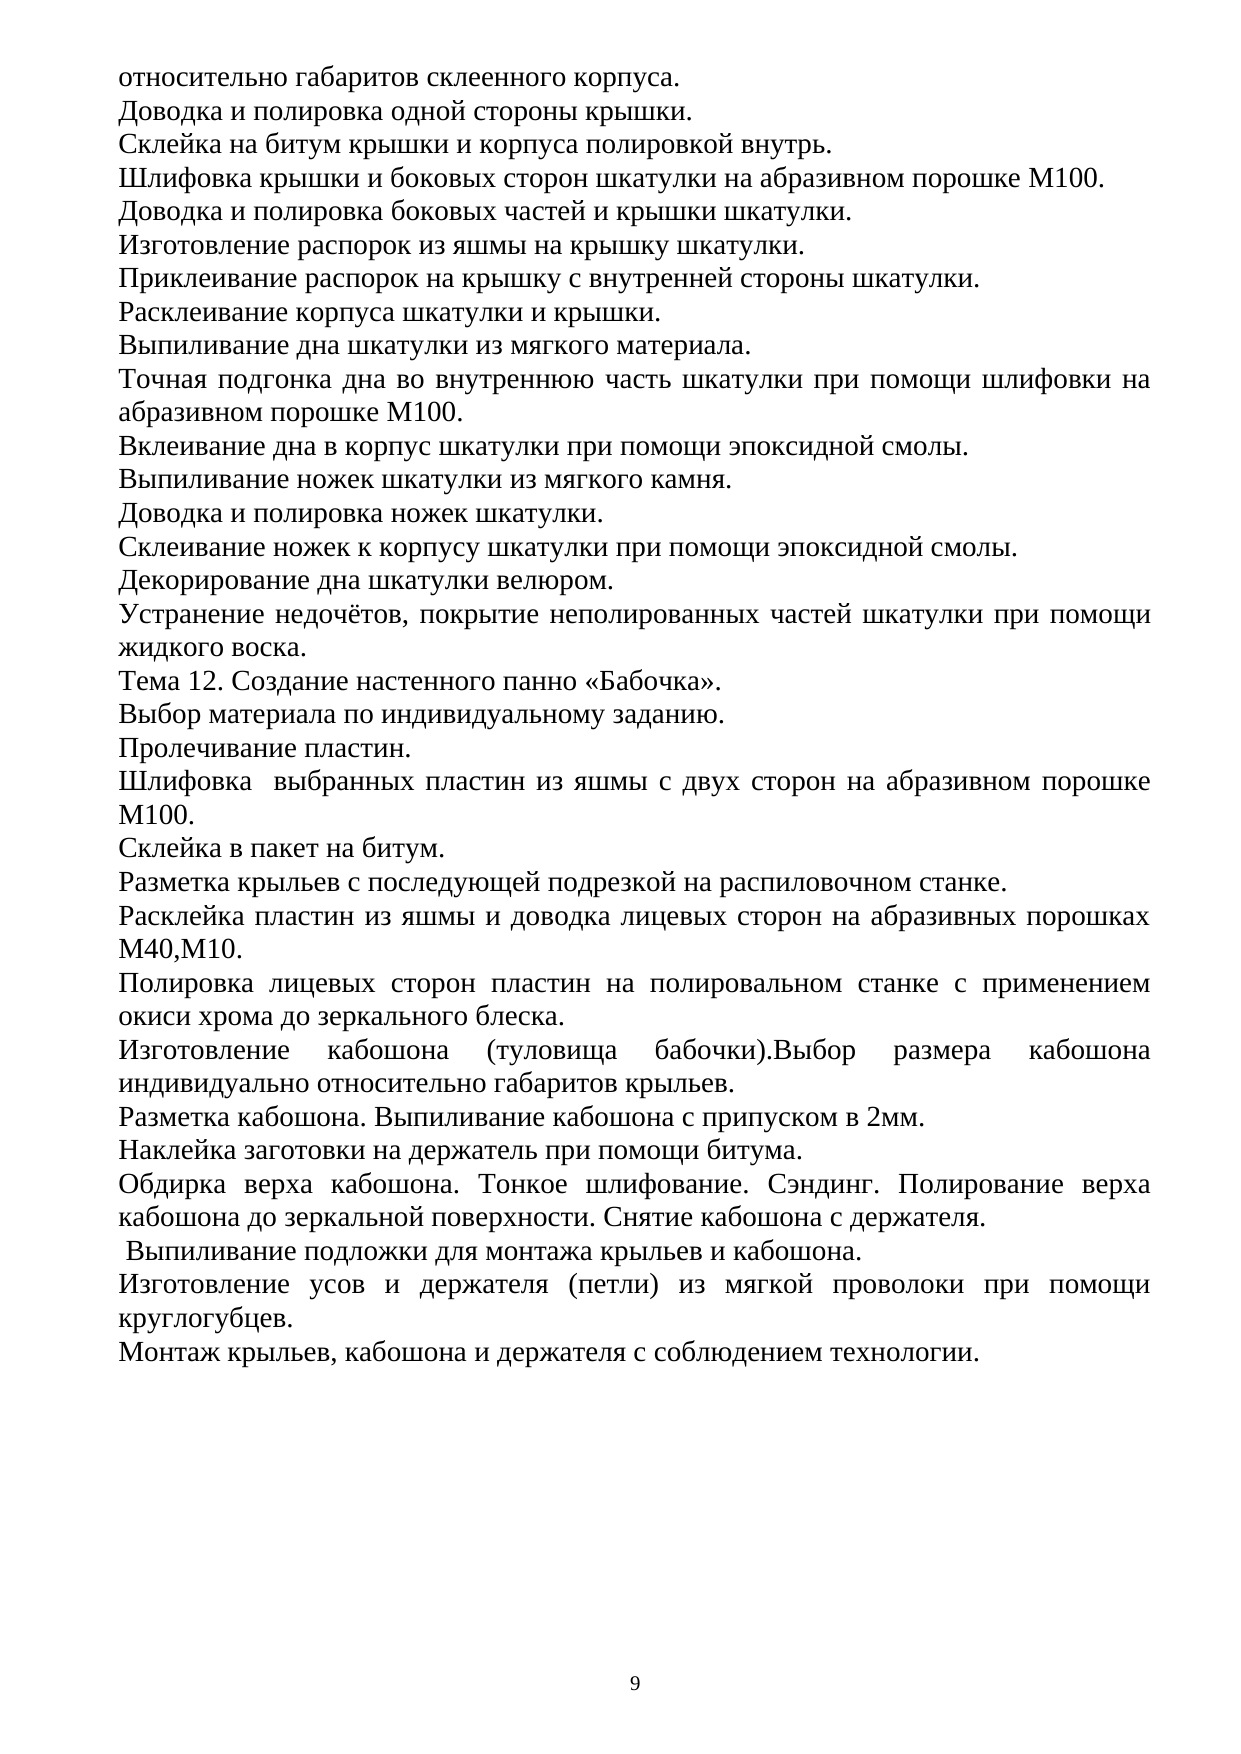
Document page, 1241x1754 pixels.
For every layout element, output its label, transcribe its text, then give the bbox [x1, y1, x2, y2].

text Шлифовка выбранных пластин из яшмы с двух сторон на абразивном порошке М100. [118, 763, 1152, 831]
text Устранение недочётов, покрытие неполированных частей шкатулки при помощи жидкого воска. [118, 596, 1152, 663]
text Склеивание ножек к корпусу шкатулки при помощи эпоксидной смолы. [118, 529, 1152, 562]
text Разметка кабошона. Выпиливание кабошона с припуском в 2мм. [118, 1099, 1152, 1132]
text Выпиливание ножек шкатулки из мягкого камня. [118, 462, 1152, 495]
text Декорирование дна шкатулки велюром. [118, 562, 1152, 596]
text Шлифовка крышки и боковых сторон шкатулки на абразивном порошке М100. [118, 160, 1152, 193]
text Выпиливание дна шкатулки из мягкого материала. [118, 327, 1152, 361]
text Изготовление распорок из яшмы на крышку шкатулки. [118, 227, 1152, 260]
text Выпиливание подложки для монтажа крыльев и кабошона. [118, 1233, 1152, 1267]
text Расклеивание корпуса шкатулки и крышки. [118, 294, 1152, 327]
text Разметка крыльев с последующей подрезкой на распиловочном станке. [118, 864, 1152, 898]
text Тема 12. Создание настенного панно «Бабочка». [118, 663, 1152, 696]
text Доводка и полировка ножек шкатулки. [118, 495, 1152, 529]
text Склейка на битум крышки и корпуса полировкой внутрь. [118, 126, 1152, 160]
text Изготовление усов и держателя (петли) из мягкой проволоки при помощи круглогубцев. [118, 1267, 1152, 1334]
text Склейка в пакет на битум. [118, 831, 1152, 864]
text Расклейка пластин из яшмы и доводка лицевых сторон на абразивных порошках М40,М10. [118, 898, 1152, 965]
text Монтаж крыльев, кабошона и держателя с соблюдением технологии. [118, 1334, 1152, 1367]
text Обдирка верха кабошона. Тонкое шлифование. Сэндинг. Полирование верха кабошона до зеркальной поверхности. Снятие кабошона с держателя. [118, 1166, 1152, 1233]
text Выбор материала по индивидуальному заданию. [118, 696, 1152, 730]
text Наклейка заготовки на держатель при помощи битума. [118, 1132, 1152, 1166]
text Точная подгонка дна во внутреннюю часть шкатулки при помощи шлифовки на абразивном порошке М100. [118, 361, 1152, 428]
text Доводка и полировка одной стороны крышки. [118, 93, 1152, 126]
text Пролечивание пластин. [118, 730, 1152, 763]
text Доводка и полировка боковых частей и крышки шкатулки. [118, 193, 1152, 227]
text Приклеивание распорок на крышку с внутренней стороны шкатулки. [118, 260, 1152, 294]
text Полировка лицевых сторон пластин на полировальном станке с применением окиси хрома до зеркального блеска. [118, 965, 1152, 1032]
text Изготовление кабошона (туловища бабочки).Выбор размера кабошона индивидуально относительно габаритов крыльев. [118, 1032, 1152, 1099]
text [118, 59, 1152, 93]
text Вклеивание дна в корпус шкатулки при помощи эпоксидной смолы. [118, 428, 1152, 462]
